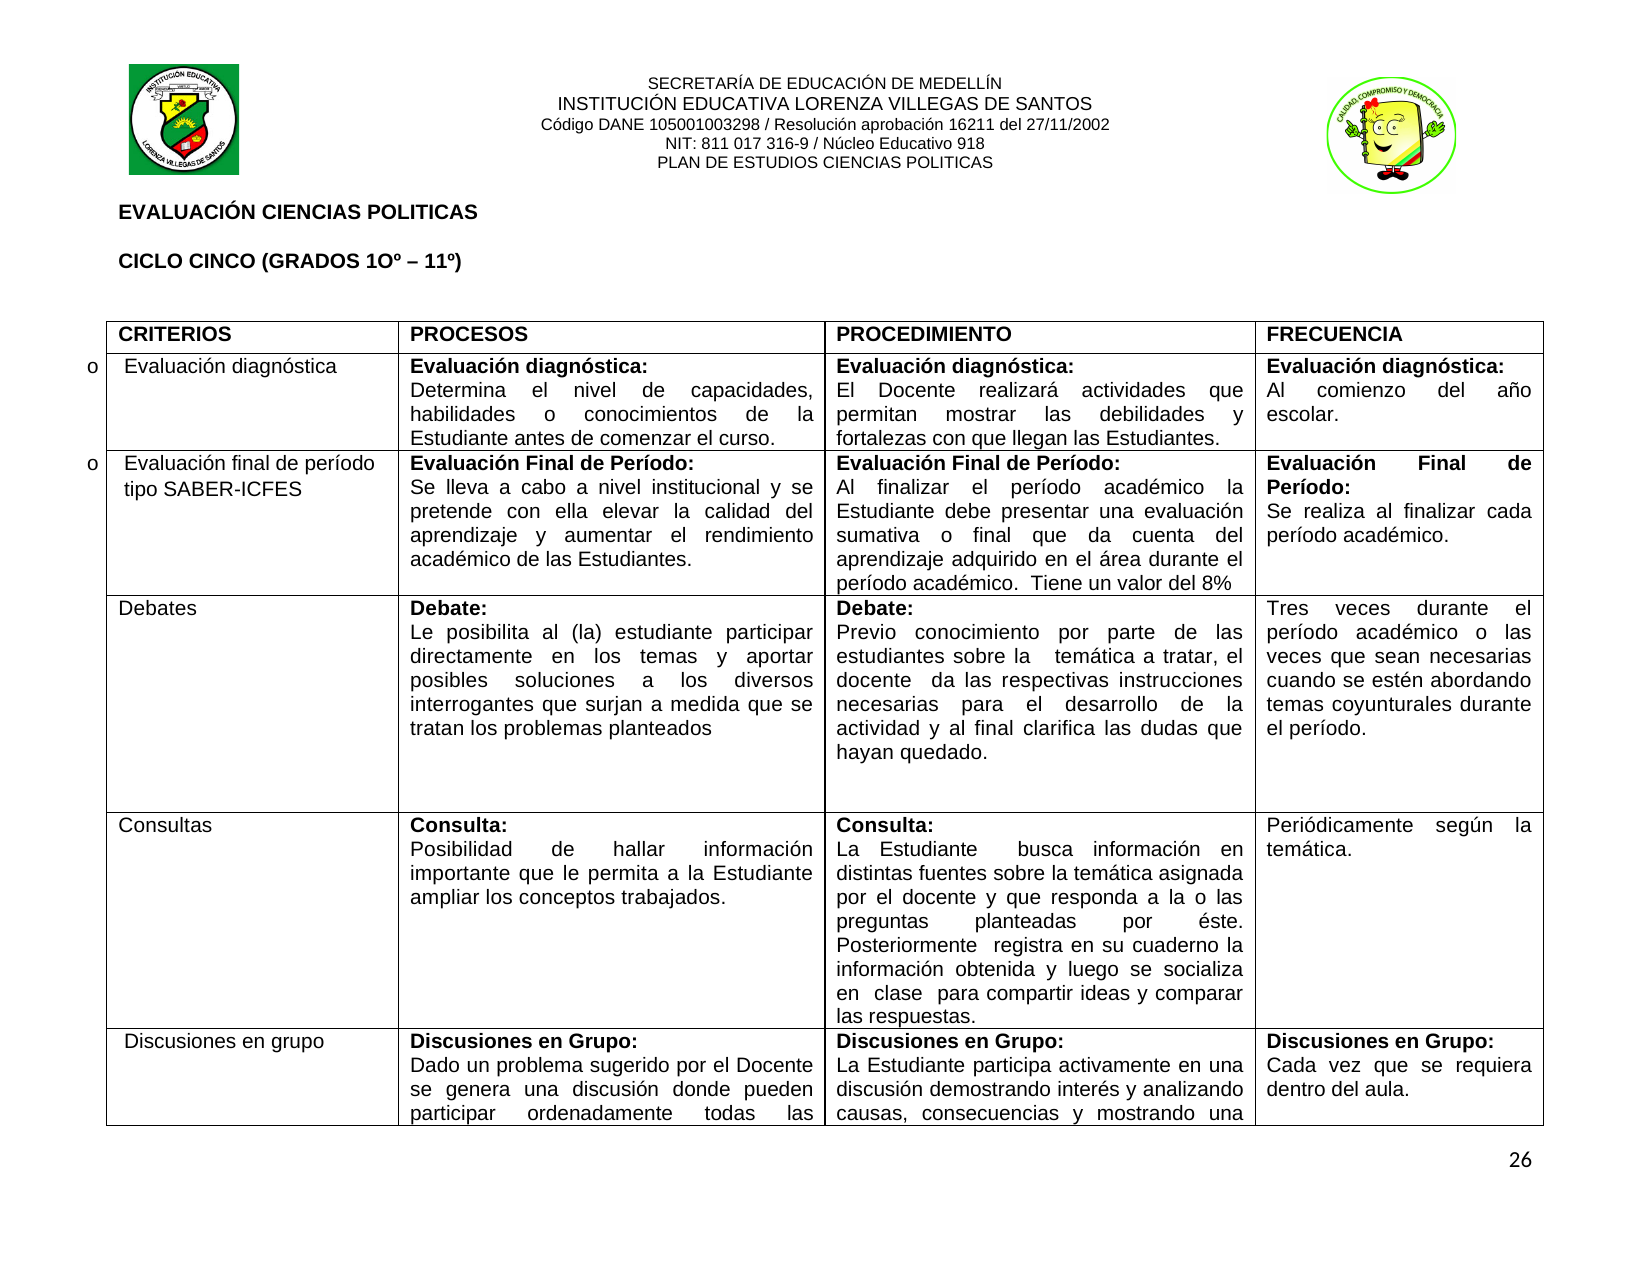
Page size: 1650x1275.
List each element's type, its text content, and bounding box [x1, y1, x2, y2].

table_cell Consultas [107, 813, 398, 1028]
table_cell Evaluación Final de Período: Se lleva a cabo a nivel institucional y se pretende con ella elevar la calidad del aprendizaje y aumentar el rendimiento académico de las Estudiantes. [399, 451, 824, 595]
text EVALUACIÓN CIENCIAS POLITICAS [118, 200, 1532, 224]
table_header PROCEDIMIENTO [826, 322, 1255, 353]
table_cell Evaluación diagnóstica: El Docente realizará actividades que permitan mostrar las debilidades y fortalezas con que llegan las Estudiantes. [826, 354, 1255, 450]
table_cell Evaluación final de período tipo SABER-ICFES [107, 451, 398, 595]
table_cell Evaluación diagnóstica: Determina el nivel de capacidades, habilidades o conocimientos de la Estudiante antes de comenzar el curso. [399, 354, 824, 450]
table_header FRECUENCIA [1256, 322, 1543, 353]
table_cell Evaluación diagnóstica: Al comienzo del año escolar. [1256, 354, 1543, 450]
picture [128, 64, 240, 175]
table_cell Discusiones en grupo [107, 1029, 398, 1125]
table_cell Discusiones en Grupo: Cada vez que se requiera dentro del aula. [1256, 1029, 1543, 1125]
table_cell Consulta: La Estudiante busca información en distintas fuentes sobre la temática asignada por el docente y que responda a la o las preguntas planteadas por éste. Posteriormente registra en su cuaderno la información obtenida y luego se socializa en clase para compartir ideas y comparar las respuestas. [826, 813, 1255, 1028]
table_header CRITERIOS [107, 322, 398, 353]
table_cell Evaluación Final de Período: Se realiza al finalizar cada período académico. [1256, 451, 1543, 595]
table_cell Tres veces durante el período académico o las veces que sean necesarias cuando se estén abordando temas coyunturales durante el período. [1256, 596, 1543, 812]
table_cell Evaluación Final de Período: Al finalizar el período académico la Estudiante debe presentar una evaluación sumativa o final que da cuenta del aprendizaje adquirido en el área durante el período académico. Tiene un valor del 8% [826, 451, 1255, 595]
picture [1326, 77, 1457, 194]
table_cell Debate: Le posibilita al (la) estudiante participar directamente en los temas y aportar posibles soluciones a los diversos interrogantes que surjan a medida que se tratan los problemas planteados [399, 596, 824, 812]
table_cell Debate: Previo conocimiento por parte de las estudiantes sobre la temática a tratar, el docente da las respectivas instrucciones necesarias para el desarrollo de la actividad y al final clarifica las dudas que hayan quedado. [826, 596, 1255, 812]
table_cell Periódicamente según la temática. [1256, 813, 1543, 1028]
table_header PROCESOS [399, 322, 824, 353]
table_cell Consulta: Posibilidad de hallar información importante que le permita a la Estudiante ampliar los conceptos trabajados. [399, 813, 824, 1028]
table_cell Debates [107, 596, 398, 812]
table_cell Evaluación diagnóstica [107, 354, 398, 450]
text CICLO CINCO (GRADOS 1Oº – 11º) [118, 248, 1532, 272]
